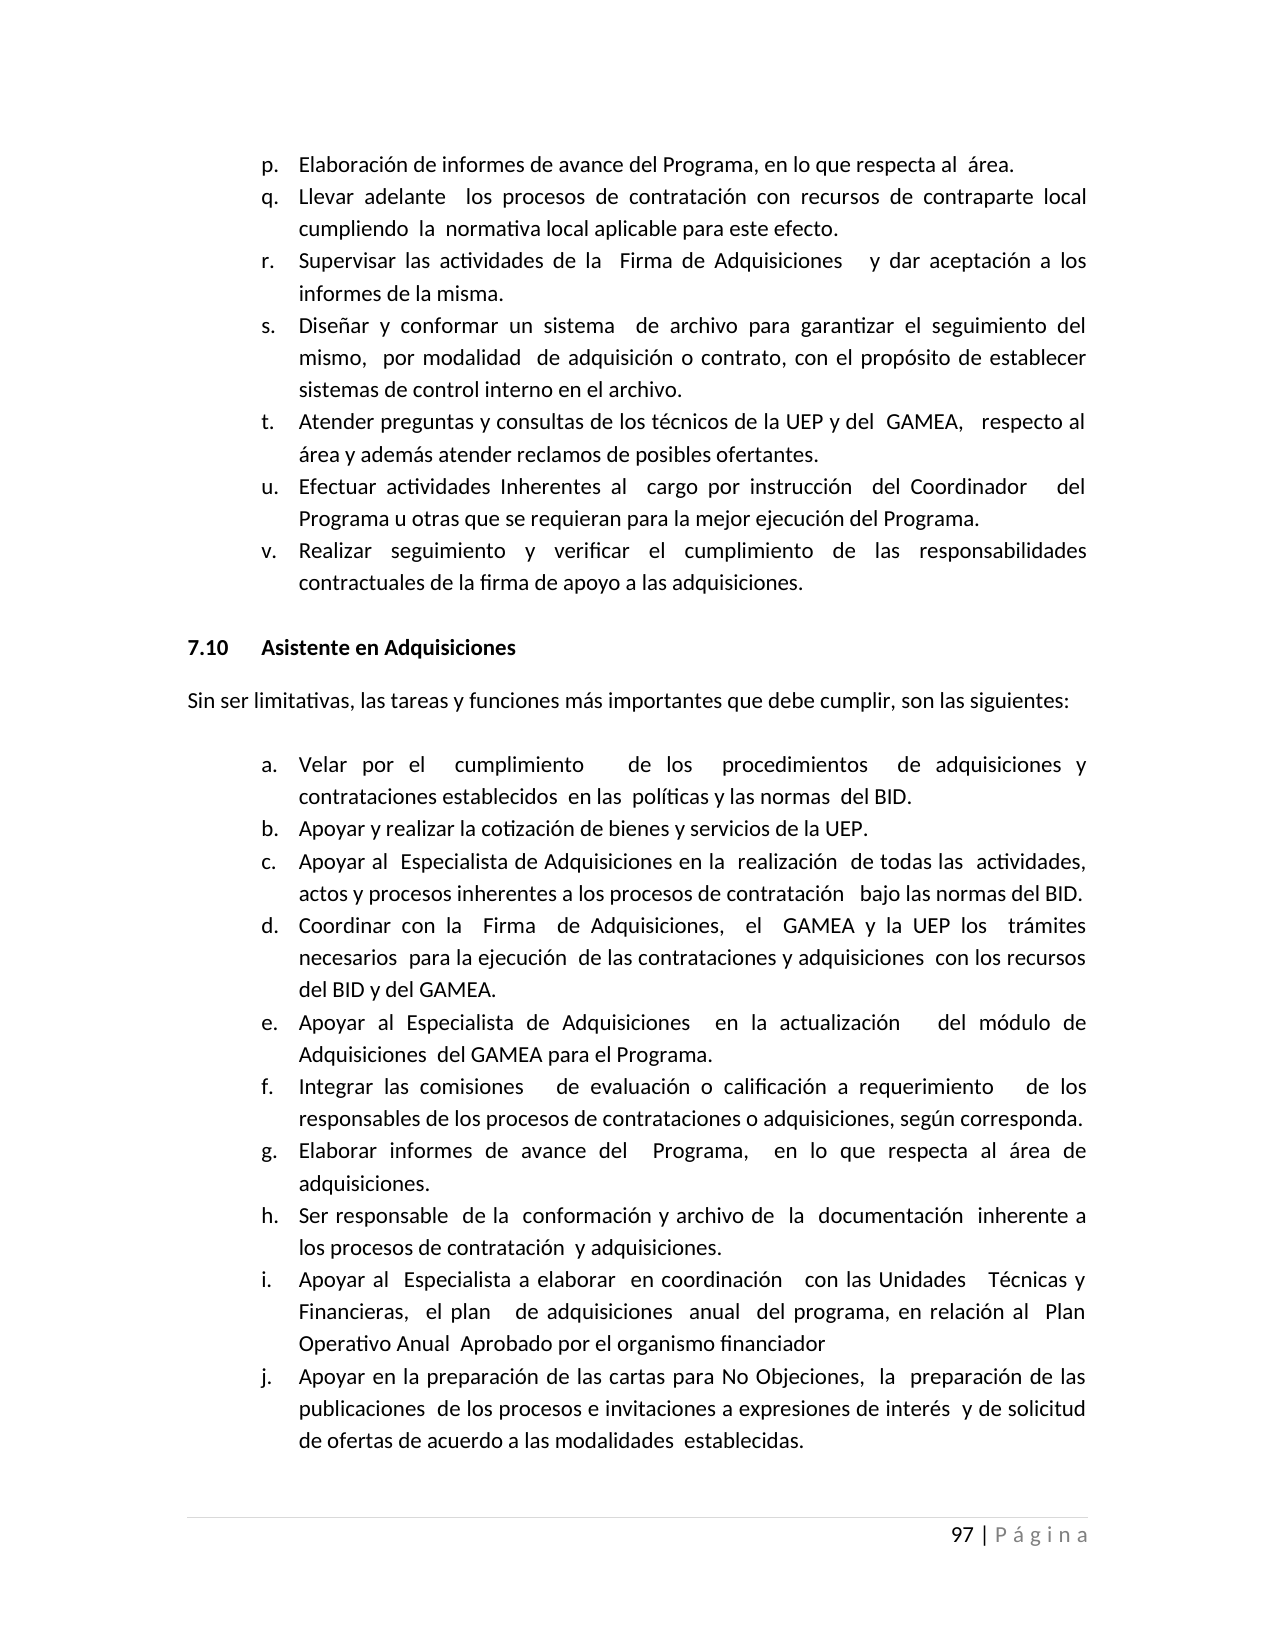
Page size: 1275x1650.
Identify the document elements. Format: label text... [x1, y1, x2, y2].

list Atender preguntas y consultas de los técnicos de la UEP y del GAMEA, respecto al área y además atender reclamos de posibles ofertantes. [261, 407, 1088, 468]
list Supervisar las actividades de la Firma de Adquisiciones y dar aceptación a los informes de la misma. [261, 247, 1088, 307]
list Apoyar al Especialista de Adquisiciones en la realización de todas las actividades, actos y procesos inherentes a los procesos de contratación bajo las normas del BID. [261, 847, 1088, 907]
text Sin ser limitativas, las tareas y funciones más importantes que debe cumplir, son las siguientes: [187, 686, 1088, 714]
list Apoyar al Especialista a elaborar en coordinación con las Unidades Técnicas y Financieras, el plan de adquisiciones anual del programa, en relación al Plan Operativo Anual Aprobado por el organismo financiador [261, 1265, 1088, 1358]
list Elaborar informes de avance del Programa, en lo que respecta al área de adquisiciones. [261, 1136, 1088, 1197]
list Integrar las comisiones de evaluación o calificación a requerimiento de los responsables de los procesos de contrataciones o adquisiciones, según corresponda. [261, 1072, 1088, 1132]
list Realizar seguimiento y verificar el cumplimiento de las responsabilidades contractuales de la firma de apoyo a las adquisiciones. [261, 536, 1088, 596]
text 7.10 Asistente en Adquisiciones [187, 633, 1088, 661]
list Diseñar y conformar un sistema de archivo para garantizar el seguimiento del mismo, por modalidad de adquisición o contrato, con el propósito de establecer sistemas de control interno en el archivo. [261, 311, 1088, 403]
list Ser responsable de la conformación y archivo de la documentación inherente a los procesos de contratación y adquisiciones. [261, 1201, 1088, 1261]
list Elaboración de informes de avance del Programa, en lo que respecta al área. [261, 150, 1088, 178]
list Llevar adelante los procesos de contratación con recursos de contraparte local cumpliendo la normativa local aplicable para este efecto. [261, 182, 1088, 242]
list Apoyar al Especialista de Adquisiciones en la actualización del módulo de Adquisiciones del GAMEA para el Programa. [261, 1008, 1088, 1068]
list Coordinar con la Firma de Adquisiciones, el GAMEA y la UEP los trámites necesarios para la ejecución de las contrataciones y adquisiciones con los recursos del BID y del GAMEA. [261, 911, 1088, 1003]
list Apoyar en la preparación de las cartas para No Objeciones, la preparación de las publicaciones de los procesos e invitaciones a expresiones de interés y de solicitud de ofertas de acuerdo a las modalidades establecidas. [261, 1362, 1088, 1454]
list Velar por el cumplimiento de los procedimientos de adquisiciones y contrataciones establecidos en las políticas y las normas del BID. [261, 750, 1088, 810]
list Efectuar actividades Inherentes al cargo por instrucción del Coordinador del Programa u otras que se requieran para la mejor ejecución del Programa. [261, 472, 1088, 532]
list Apoyar y realizar la cotización de bienes y servicios de la UEP. [261, 814, 1088, 843]
